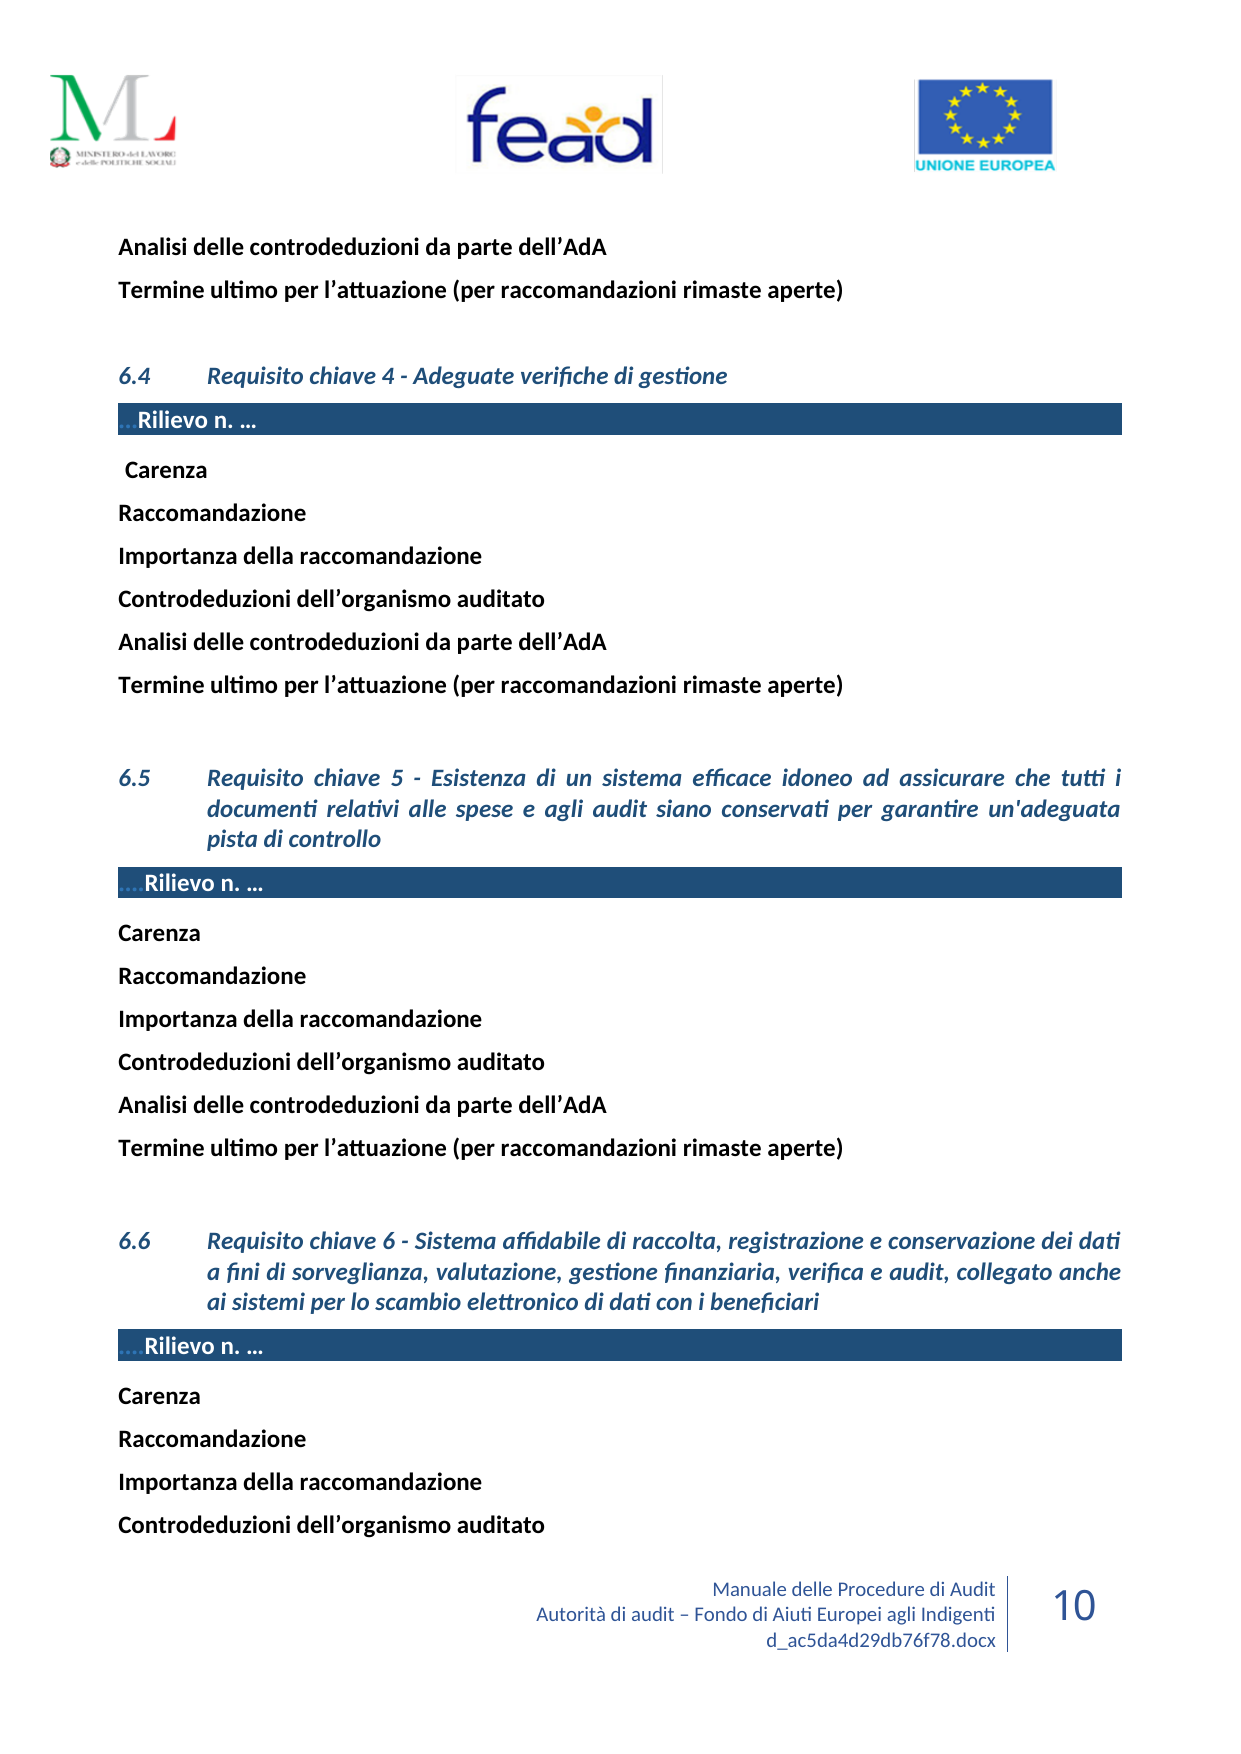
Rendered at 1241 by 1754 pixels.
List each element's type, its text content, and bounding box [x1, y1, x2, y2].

text Controdeduzioni dell’organismo auditato [118, 1046, 1122, 1077]
text Importanza della raccomandazione [118, 1466, 1122, 1497]
subtitle Requisito chiave 4 - Adeguate verifiche di gestione [118, 361, 1122, 391]
subtitle Requisito chiave 5 - Esistenza di un sistema efficace idoneo ad assicurare che tutti i documenti relativi alle spese e agli audit siano conservati per garantire un'adeguata pista di controllo [118, 762, 1122, 854]
subtitle Requisito chiave 6 - Sistema affidabile di raccolta, registrazione e conservazione dei dati a fini di sorveglianza, valutazione, gestione finanziaria, verifica e audit, collegato anche ai sistemi per lo scambio elettronico di dati con i beneficiari [118, 1226, 1122, 1317]
text ….Rilievo n. … [118, 1329, 1122, 1361]
text Raccomandazione [118, 497, 1122, 527]
text ….Rilievo n. … [118, 867, 1122, 898]
text Controdeduzioni dell’organismo auditato [118, 583, 1122, 613]
text Raccomandazione [118, 960, 1122, 991]
text Carenza [118, 1380, 1122, 1411]
text Raccomandazione [118, 1423, 1122, 1453]
text Importanza della raccomandazione [118, 540, 1122, 571]
text Carenza [118, 917, 1122, 947]
text Termine ultimo per l’attuazione (per raccomandazioni rimaste aperte) [118, 274, 1122, 305]
text Controdeduzioni dell’organismo auditato [118, 1509, 1122, 1539]
text Analisi delle controdeduzioni da parte dell’AdA [118, 1089, 1122, 1119]
text …Rilievo n. … [118, 403, 1122, 435]
text Termine ultimo per l’attuazione (per raccomandazioni rimaste aperte) [118, 1132, 1122, 1163]
text Importanza della raccomandazione [118, 1003, 1122, 1033]
text .Carenza [118, 454, 1122, 484]
text Analisi delle controdeduzioni da parte dell’AdA [118, 231, 1122, 262]
text Analisi delle controdeduzioni da parte dell’AdA [118, 626, 1122, 657]
text Termine ultimo per l’attuazione (per raccomandazioni rimaste aperte) [118, 669, 1122, 699]
picture [50, 73, 1119, 175]
